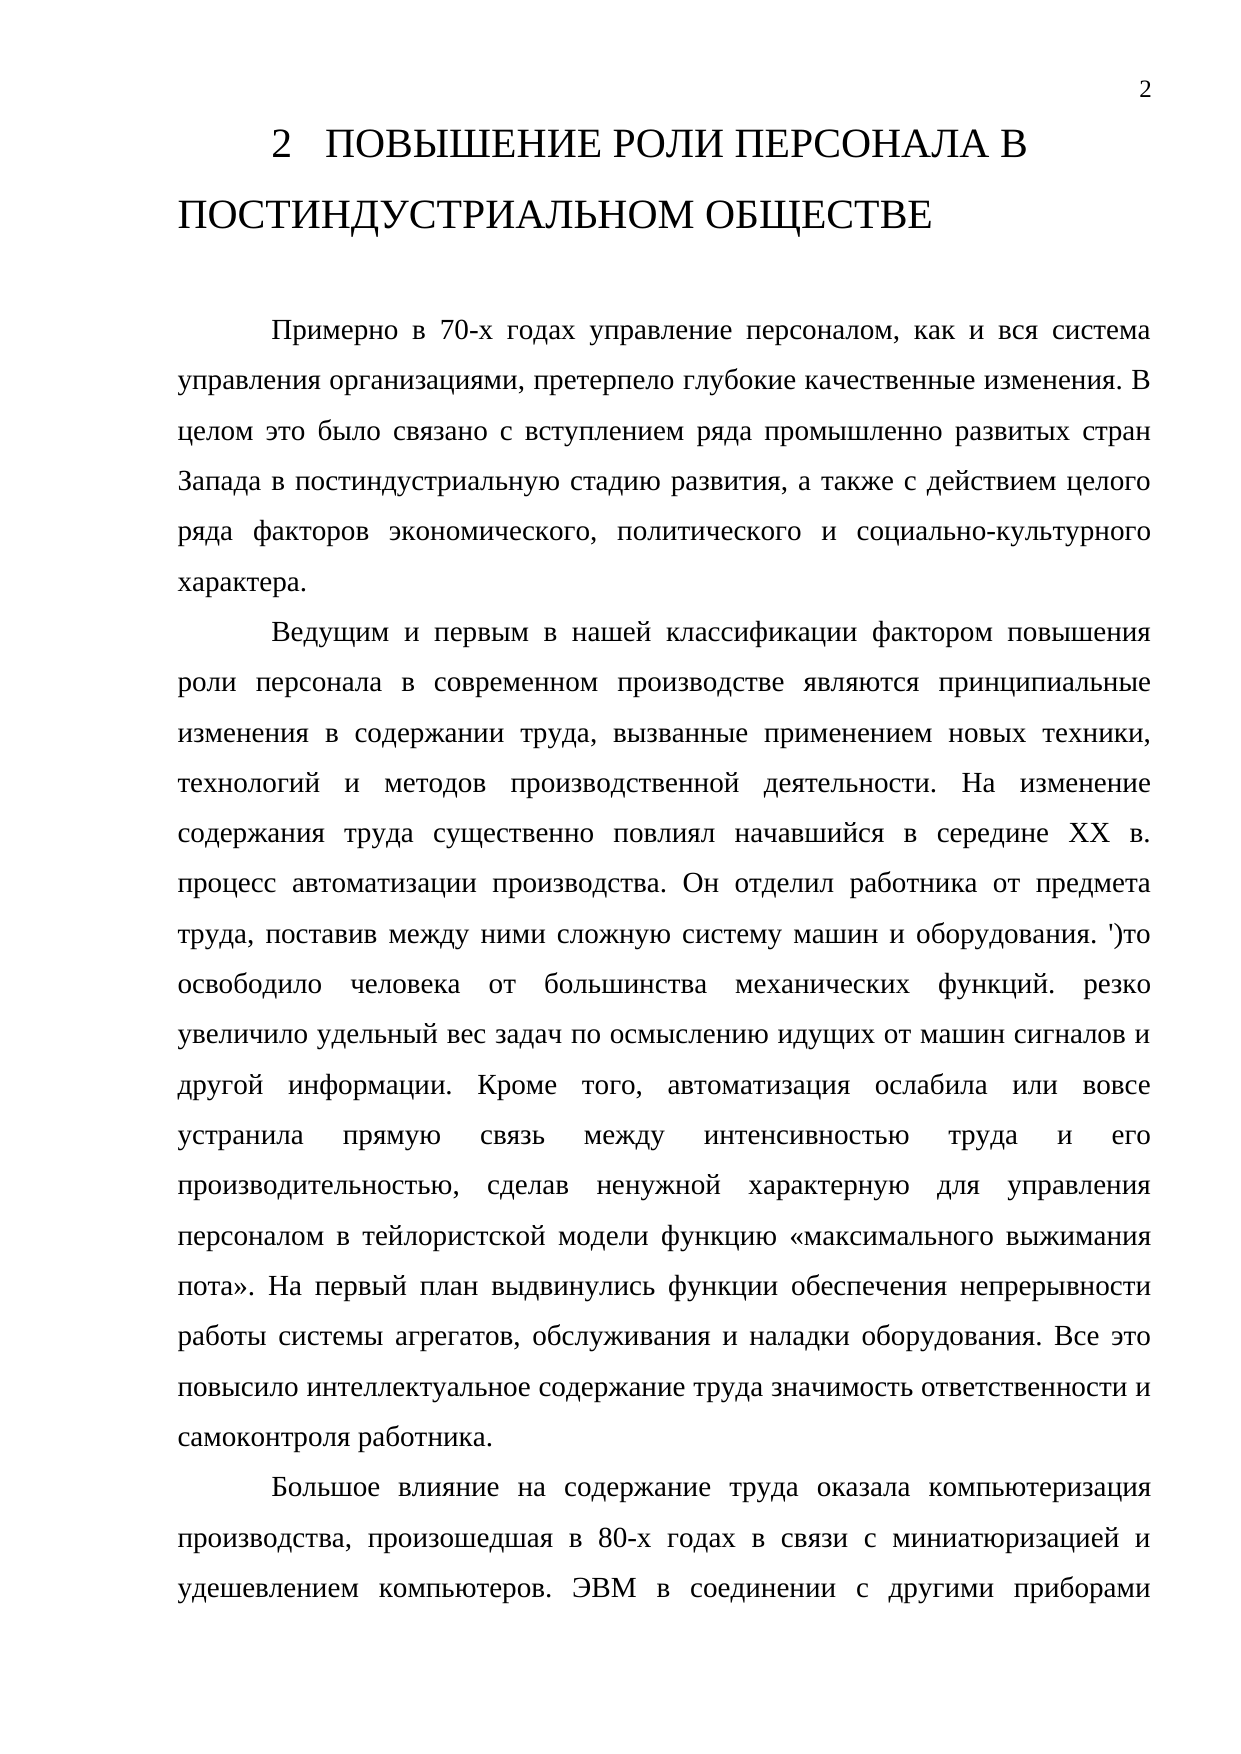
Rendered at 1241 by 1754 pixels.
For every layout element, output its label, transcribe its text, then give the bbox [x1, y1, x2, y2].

text 2 ПОВЫШЕНИЕ РОЛИ ПЕРСОНАЛА В ПОСТИНДУСТРИАЛЬНОМ ОБЩЕСТВЕ [177, 118, 1152, 238]
text Ведущим и первым в нашей классификации фактором повышения роли персонала в современном производстве являются принципиальные изменения в содержании труда, вызванные применением новых техники, технологий и методов производственной деятельности. На изменение содержания труда существенно повлиял начавшийся в середине ХХ в. процесс автоматизации производства. Он отделил работника от предмета труда, поставив между ними сложную систему машин и оборудования. ')то освободило человека от большинства механических функций. резко увеличило удельный вес задач по осмыслению идущих от машин сигналов и другой информации. Кроме того, автоматизация ослабила или вовсе устранила прямую связь между интенсивностью труда и его производительностью, сделав ненужной характерную для управления персоналом в тейлористской модели функцию «максимального выжимания пота». На первый план выдвинулись функции обеспечения непрерывности работы системы агрегатов, обслуживания и наладки оборудования. Все это повысило интеллектуальное содержание труда значимость ответственности и самоконтроля работника. [177, 614, 1152, 1453]
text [177, 1469, 1152, 1603]
text Примерно в 70-х годах управление персоналом, как и вся система управления организациями, претерпело глубокие качественные изменения. В целом это было связано с вступлением ряда промышленно развитых стран Запада в постиндустриальную стадию развития, а также с действием целого ряда факторов экономического, политического и социально-культурного характера. [177, 312, 1152, 597]
